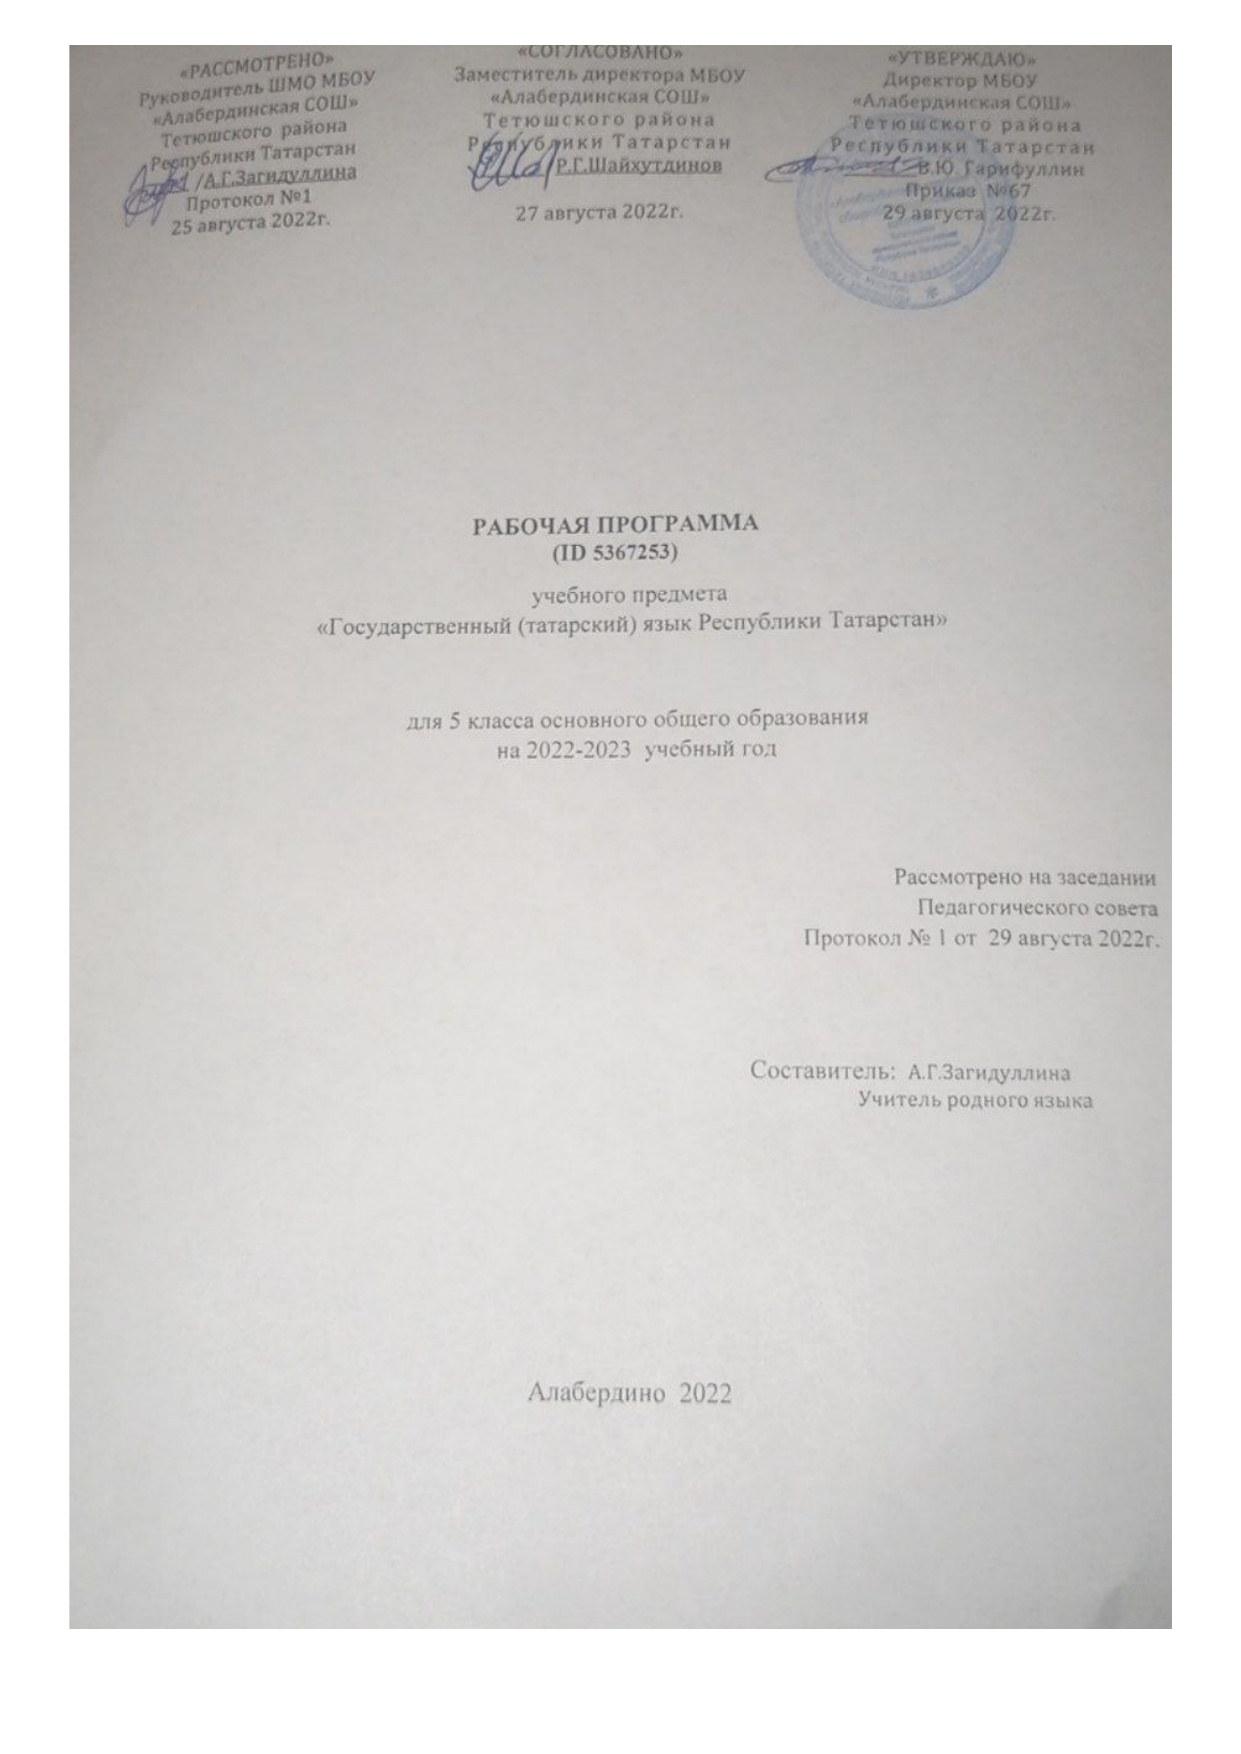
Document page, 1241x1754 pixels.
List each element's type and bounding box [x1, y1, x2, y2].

picture [69, 45, 1172, 1629]
